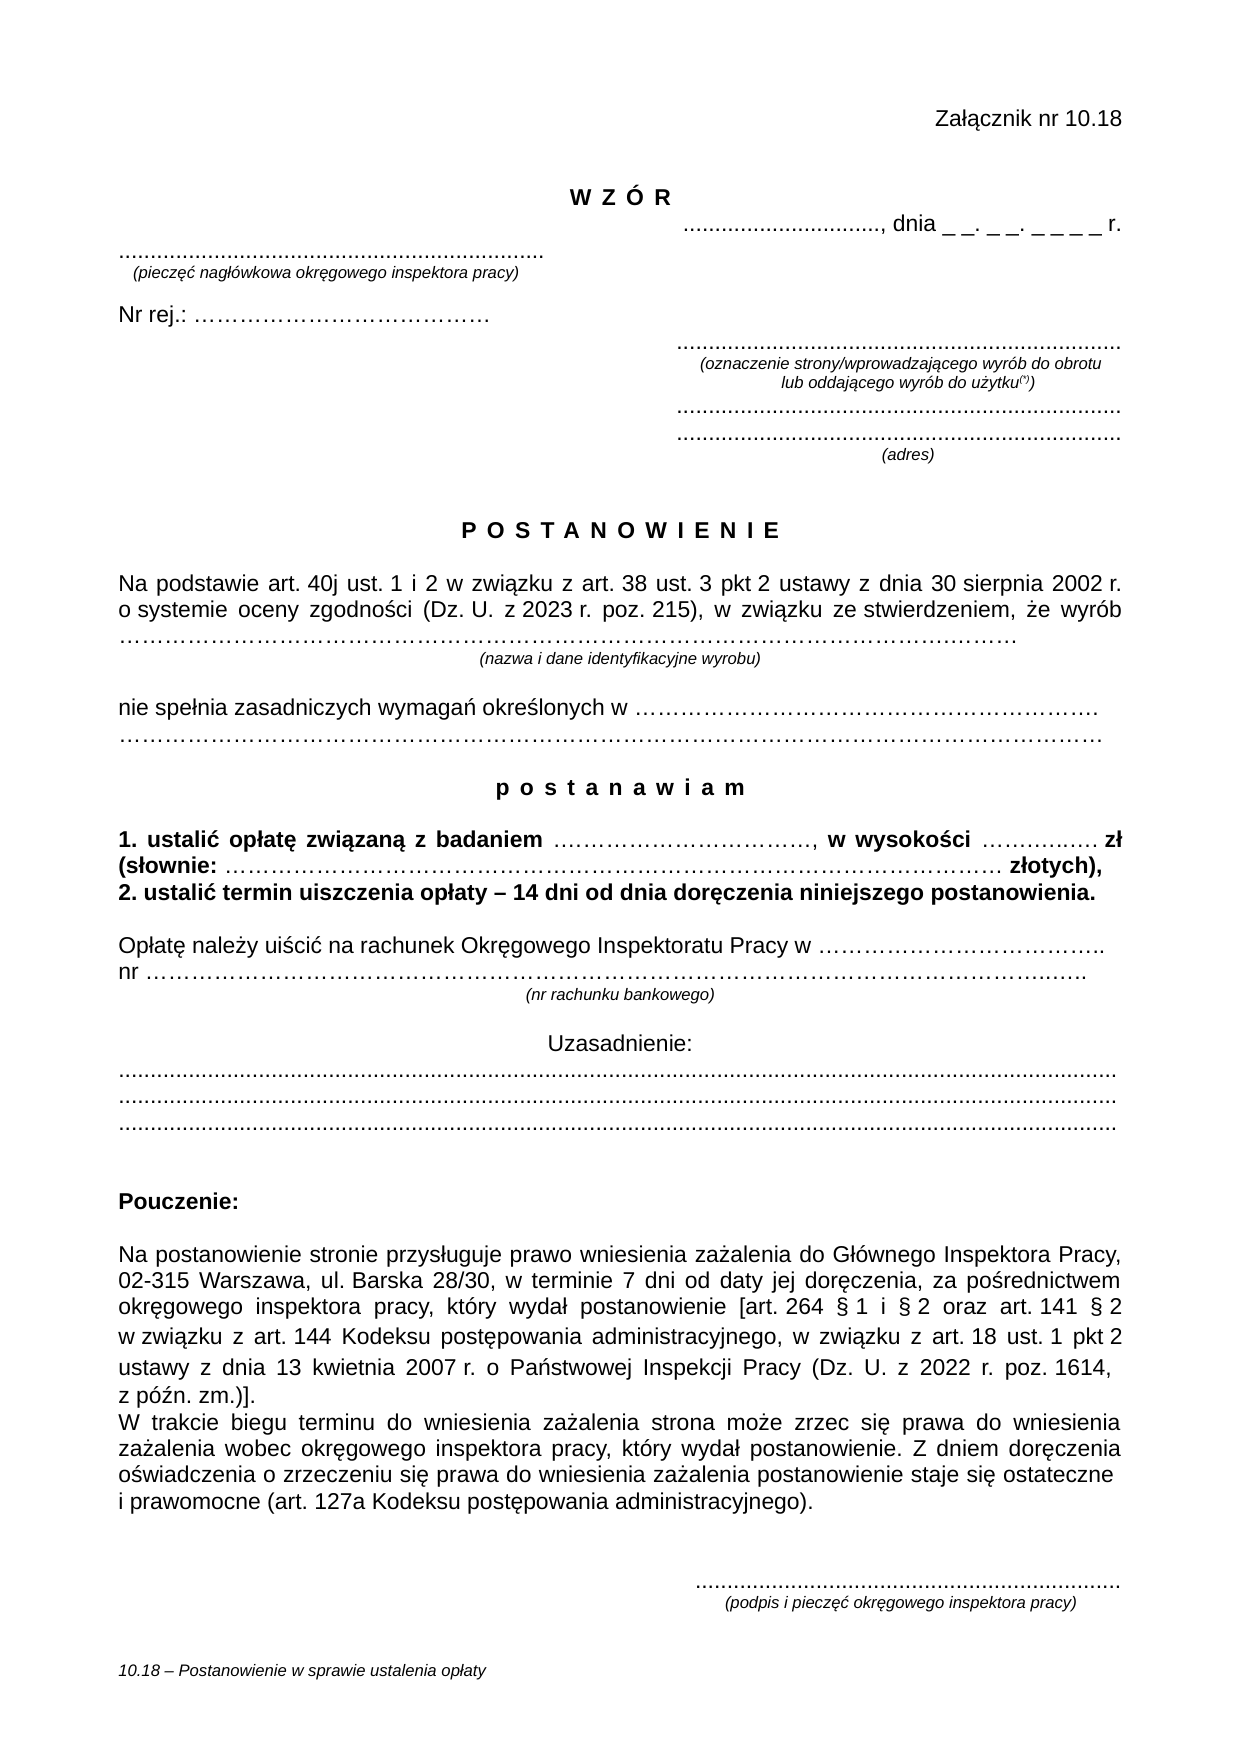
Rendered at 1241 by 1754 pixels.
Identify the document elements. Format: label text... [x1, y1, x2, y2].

text ................................................................... [694, 1567, 1122, 1593]
text nie spełnia zasadniczych wymagań określonych w ……………………………………………………. [118, 694, 1122, 721]
text Pouczenie: [118, 1188, 1122, 1214]
text ................................................................... [118, 237, 1122, 263]
text Nr rej.: ………………………………… [118, 301, 1122, 328]
text Uzasadnienie: [118, 1030, 1122, 1056]
text Na postanowienie stronie przysługuje prawo wniesienia zażalenia do Głównego Inspektora Pracy, 02-315 Warszawa, ul. Barska 28/30, w terminie 7 dni od daty jej doręczenia, za pośrednictwem okręgowego inspektora pracy, który wydał postanowienie [art. 264 § 1 i § 2 oraz art. 141 § 2 w związku z art. 144 Kodeksu postępowania administracyjnego, w związku z art. 18 ust. 1 pkt 2 ustawy z dnia 13 kwietnia 2007 r. o Państwowej Inspekcji Pracy (Dz. U. z 2022 r. poz. 1614, z późn. zm.)]. [118, 1241, 1122, 1408]
text ...................................................................... [118, 419, 1122, 445]
text (nr rachunku bankowego) [118, 984, 1122, 1003]
text ..............................., dnia _ _. _ _. _ _ _ _ r. [118, 210, 1122, 237]
text (oznaczenie strony/wprowadzającego wyrób do obrotu [679, 354, 1122, 373]
text ………………………………………………………………………………………………………………… [118, 721, 1122, 747]
text lub oddającego wyrób do użytku(*)) [694, 373, 1122, 392]
text ....................................................................................................................................................................................................................................................................................................................................................................................................................................................................................... [118, 1056, 1122, 1135]
text (pieczęć nagłówkowa okręgowego inspektora pracy) [118, 263, 1122, 282]
text Załącznik nr 10.18 [118, 105, 1122, 131]
text Opłatę należy uiścić na rachunek Okręgowego Inspektoratu Pracy w ……………………………….. [118, 932, 1122, 958]
text (adres) [694, 445, 1122, 464]
text (podpis i pieczęć okręgowego inspektora pracy) [679, 1593, 1122, 1612]
text (nazwa i dane identyfikacyjne wyrobu) [118, 649, 1122, 668]
text POSTANOWIENIE [118, 517, 1122, 543]
text 1. ustalić opłatę związaną z badaniem .……………………………, w wysokości …….…..…. zł (słownie: ………………………………………………………………………………………… złotych), [118, 826, 1122, 879]
text ...................................................................... [118, 392, 1122, 419]
text WZÓR [118, 184, 1122, 210]
text W trakcie biegu terminu do wniesienia zażalenia strona może zrzec się prawa do wniesienia zażalenia wobec okręgowego inspektora pracy, który wydał postanowienie. Z dniem doręczenia oświadczenia o zrzeczeniu się prawa do wniesienia zażalenia postanowienie staje się ostateczne i prawomocne (art. 127a Kodeksu postępowania administracyjnego). [118, 1408, 1122, 1514]
text ...................................................................... [118, 328, 1122, 354]
text Na podstawie art. 40j ust. 1 i 2 w związku z art. 38 ust. 3 pkt 2 ustawy z dnia 30 sierpnia 2002 r. o systemie oceny zgodności (Dz. U. z 2023 r. poz. 215), w związku ze stwierdzeniem, że wyrób ……………………………………………………………………………………………….……… [118, 570, 1122, 649]
text nr ………………………………………………………………………………………………………..….. [118, 958, 1122, 984]
text 2. ustalić termin uiszczenia opłaty – 14 dni od dnia doręczenia niniejszego postanowienia. [118, 879, 1122, 905]
text postanawiam [118, 773, 1122, 800]
